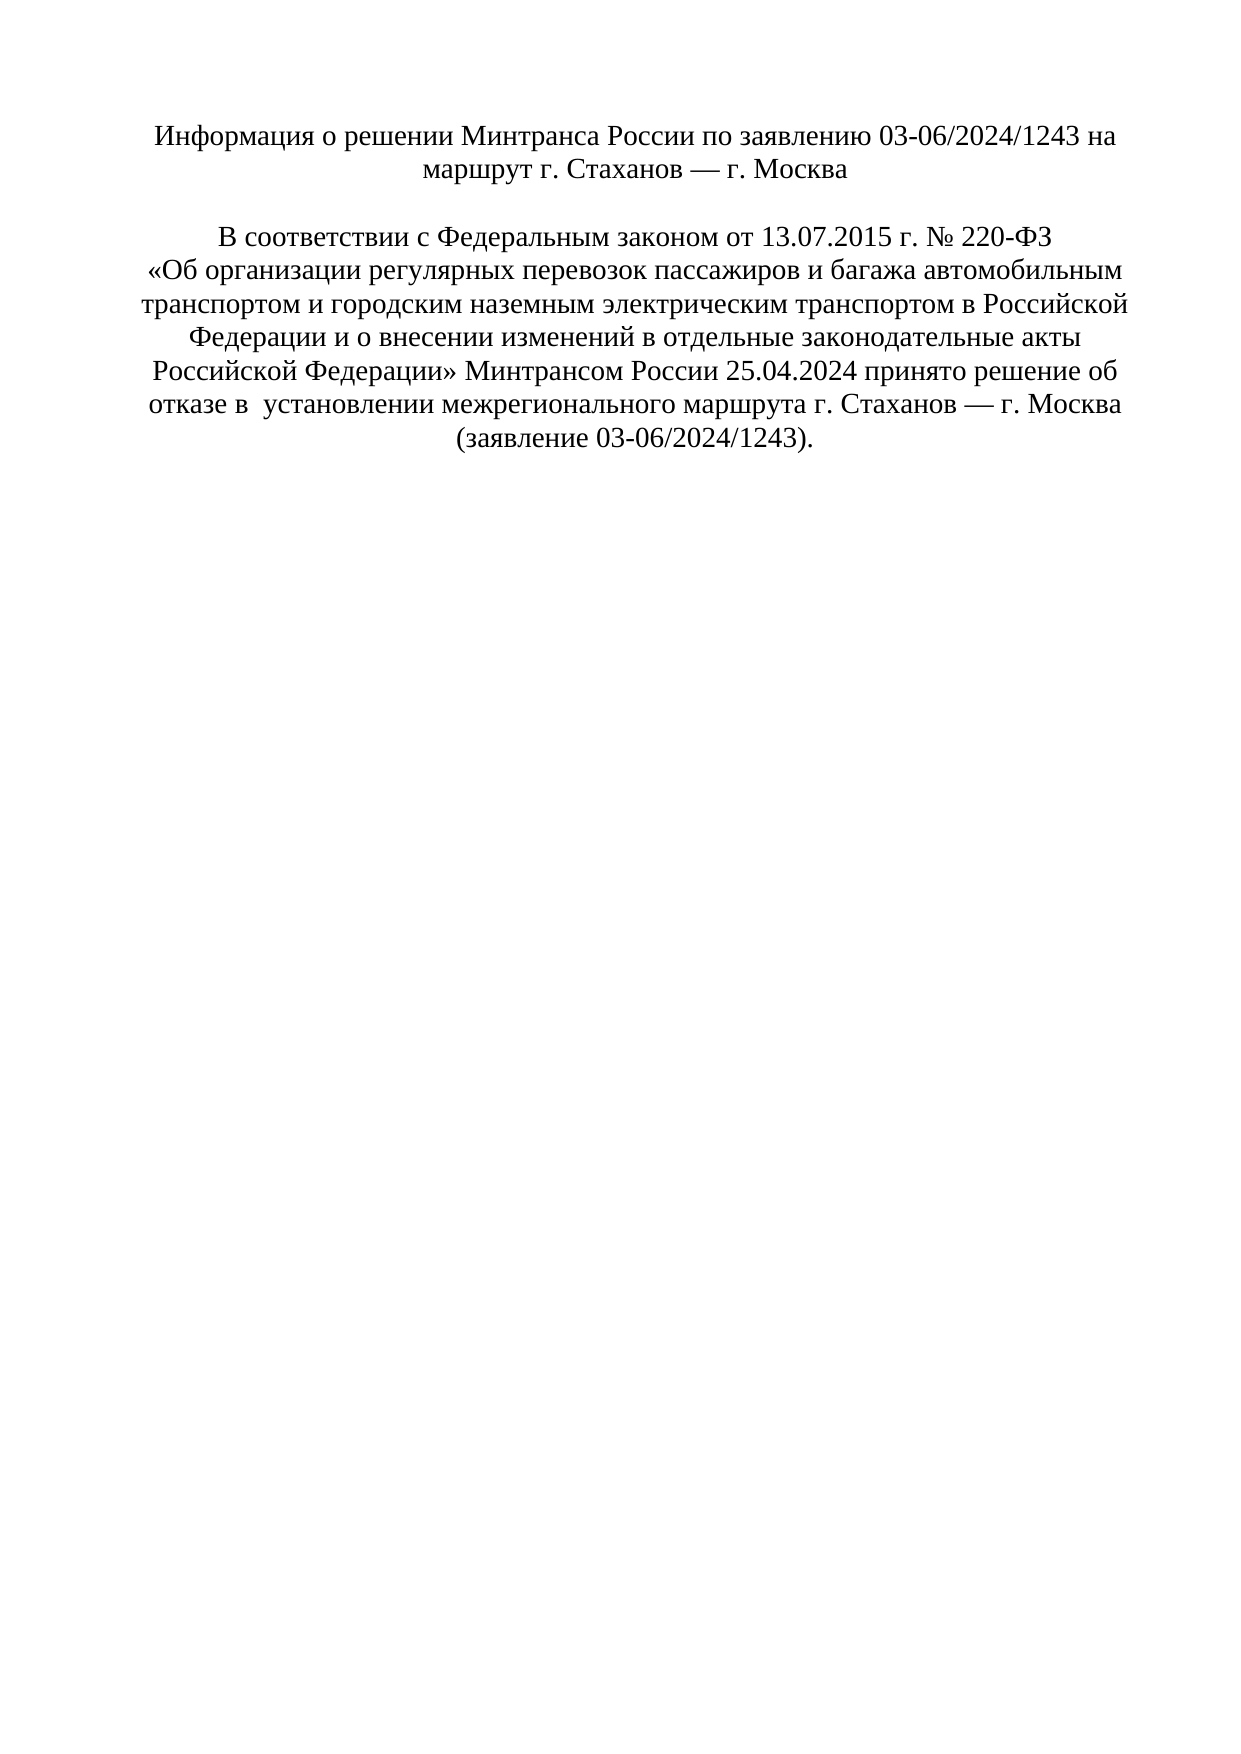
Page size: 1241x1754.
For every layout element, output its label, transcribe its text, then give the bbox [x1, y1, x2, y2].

text Информация о решении Минтранса России по заявлению 03-06/2024/1243 на маршрут г. Стаханов — г. Москва [118, 118, 1152, 185]
text В соответствии с Федеральным законом от 13.07.2015 г. № 220-ФЗ «Об организации регулярных перевозок пассажиров и багажа автомобильным транспортом и городским наземным электрическим транспортом в Российской Федерации и о внесении изменений в отдельные законодательные акты Российской Федерации» Минтрансом России 25.04.2024 принято решение об отказе в установлении межрегионального маршрута г. Стаханов — г. Москва (заявление 03-06/2024/1243). [118, 219, 1152, 453]
